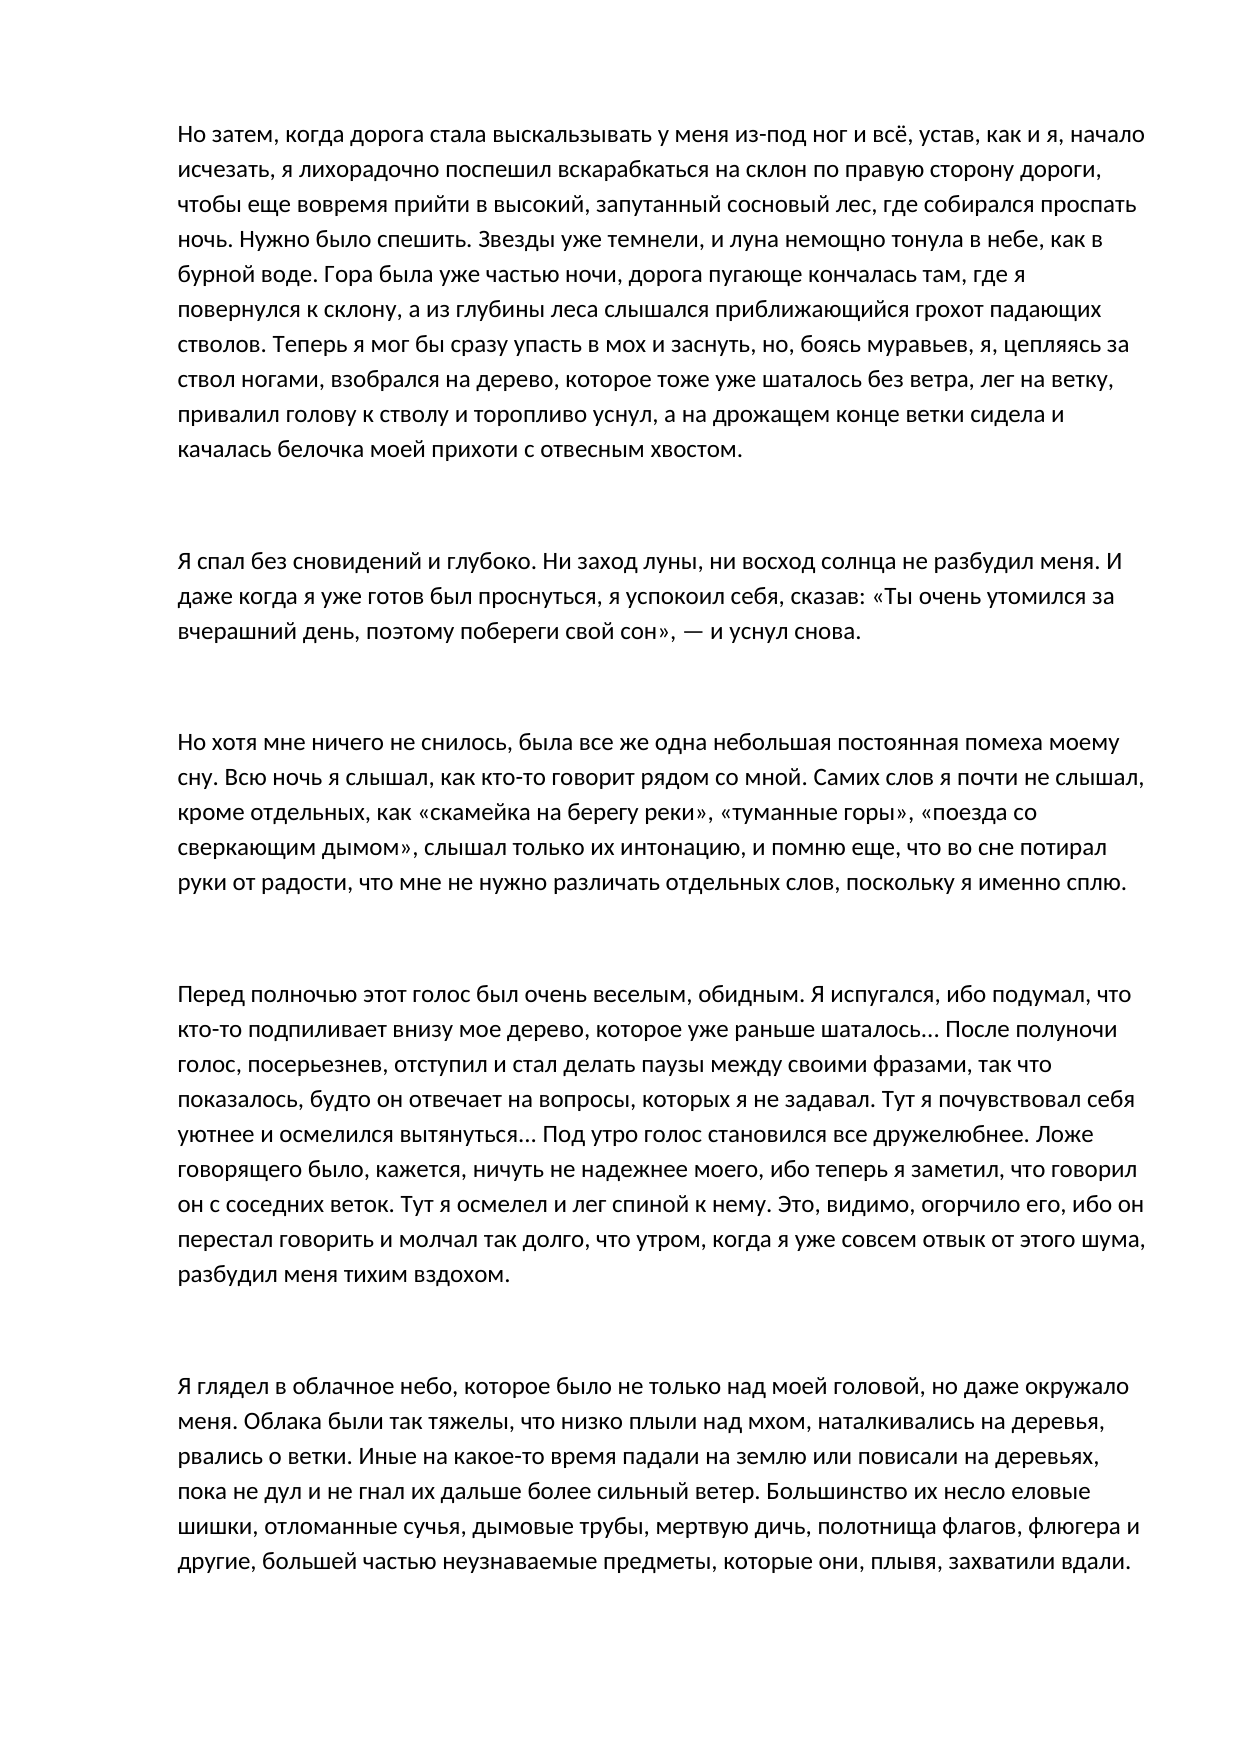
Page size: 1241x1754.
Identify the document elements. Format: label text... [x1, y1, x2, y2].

text Я глядел в облачное небо, которое было не только над моей головой, но даже окружало меня. Облака были так тяжелы, что низко плыли над мхом, наталкивались на деревья, рвались о ветки. Иные на какое-то время падали на землю или повисали на деревьях, пока не дул и не гнал их дальше более сильный ветер. Большинство их несло еловые шишки, отломанные сучья, дымовые трубы, мертвую дичь, полотнища флагов, флюгера и другие, большей частью неузнаваемые предметы, которые они, плывя, захватили вдали. [177, 1370, 1152, 1575]
text Но затем, когда дорога стала выскальзывать у меня из-под ног и всë, устав, как и я, начало исчезать, я лихорадочно поспешил вскарабкаться на склон по правую сторону дороги, чтобы еще вовремя прийти в высокий, запутанный сосновый лес, где собирался проспать ночь. Нужно было спешить. Звезды уже темнели, и луна немощно тонула в небе, как в бурной воде. Гора была уже частью ночи, дорога пугающе кончалась там, где я повернулся к склону, а из глубины леса слышался приближающийся грохот падающих стволов. Теперь я мог бы сразу упасть в мох и заснуть, но, боясь муравьев, я, цепляясь за ствол ногами, взобрался на дерево, которое тоже уже шаталось без ветра, лег на ветку, привалил голову к стволу и торопливо уснул, а на дрожащем конце ветки сидела и качалась белочка моей прихоти с отвесным хвостом. [177, 118, 1152, 464]
text Но хотя мне ничего не снилось, была все же одна небольшая постоянная помеха моему сну. Всю ночь я слышал, как кто-то говорит рядом со мной. Самих слов я почти не слышал, кроме отдельных, как «скамейка на берегу реки», «туманные горы», «поезда со сверкающим дымом», слышал только их интонацию, и помню еще, что во сне потирал руки от радости, что мне не нужно различать отдельных слов, поскольку я именно сплю. [177, 726, 1152, 897]
text Перед полночью этот голос был очень веселым, обидным. Я испугался, ибо подумал, что кто-то подпиливает внизу мое дерево, которое уже раньше шаталось... После полуночи голос, посерьезнев, отступил и стал делать паузы между своими фразами, так что показалось, будто он отвечает на вопросы, которых я не задавал. Тут я почувствовал себя уютнее и осмелился вытянуться... Под утро голос становился все дружелюбнее. Ложе говорящего было, кажется, ничуть не надежнее моего, ибо теперь я заметил, что говорил он с соседних веток. Тут я осмелел и лег спиной к нему. Это, видимо, огорчило его, ибо он перестал говорить и молчал так долго, что утром, когда я уже совсем отвык от этого шума, разбудил меня тихим вздохом. [177, 978, 1152, 1289]
text Я спал без сновидений и глубоко. Ни заход луны, ни восход солнца не разбудил меня. И даже когда я уже готов был проснуться, я успокоил себя, сказав: «Ты очень утомился за вчерашний день, поэтому побереги свой сон», — и уснул снова. [177, 545, 1152, 645]
